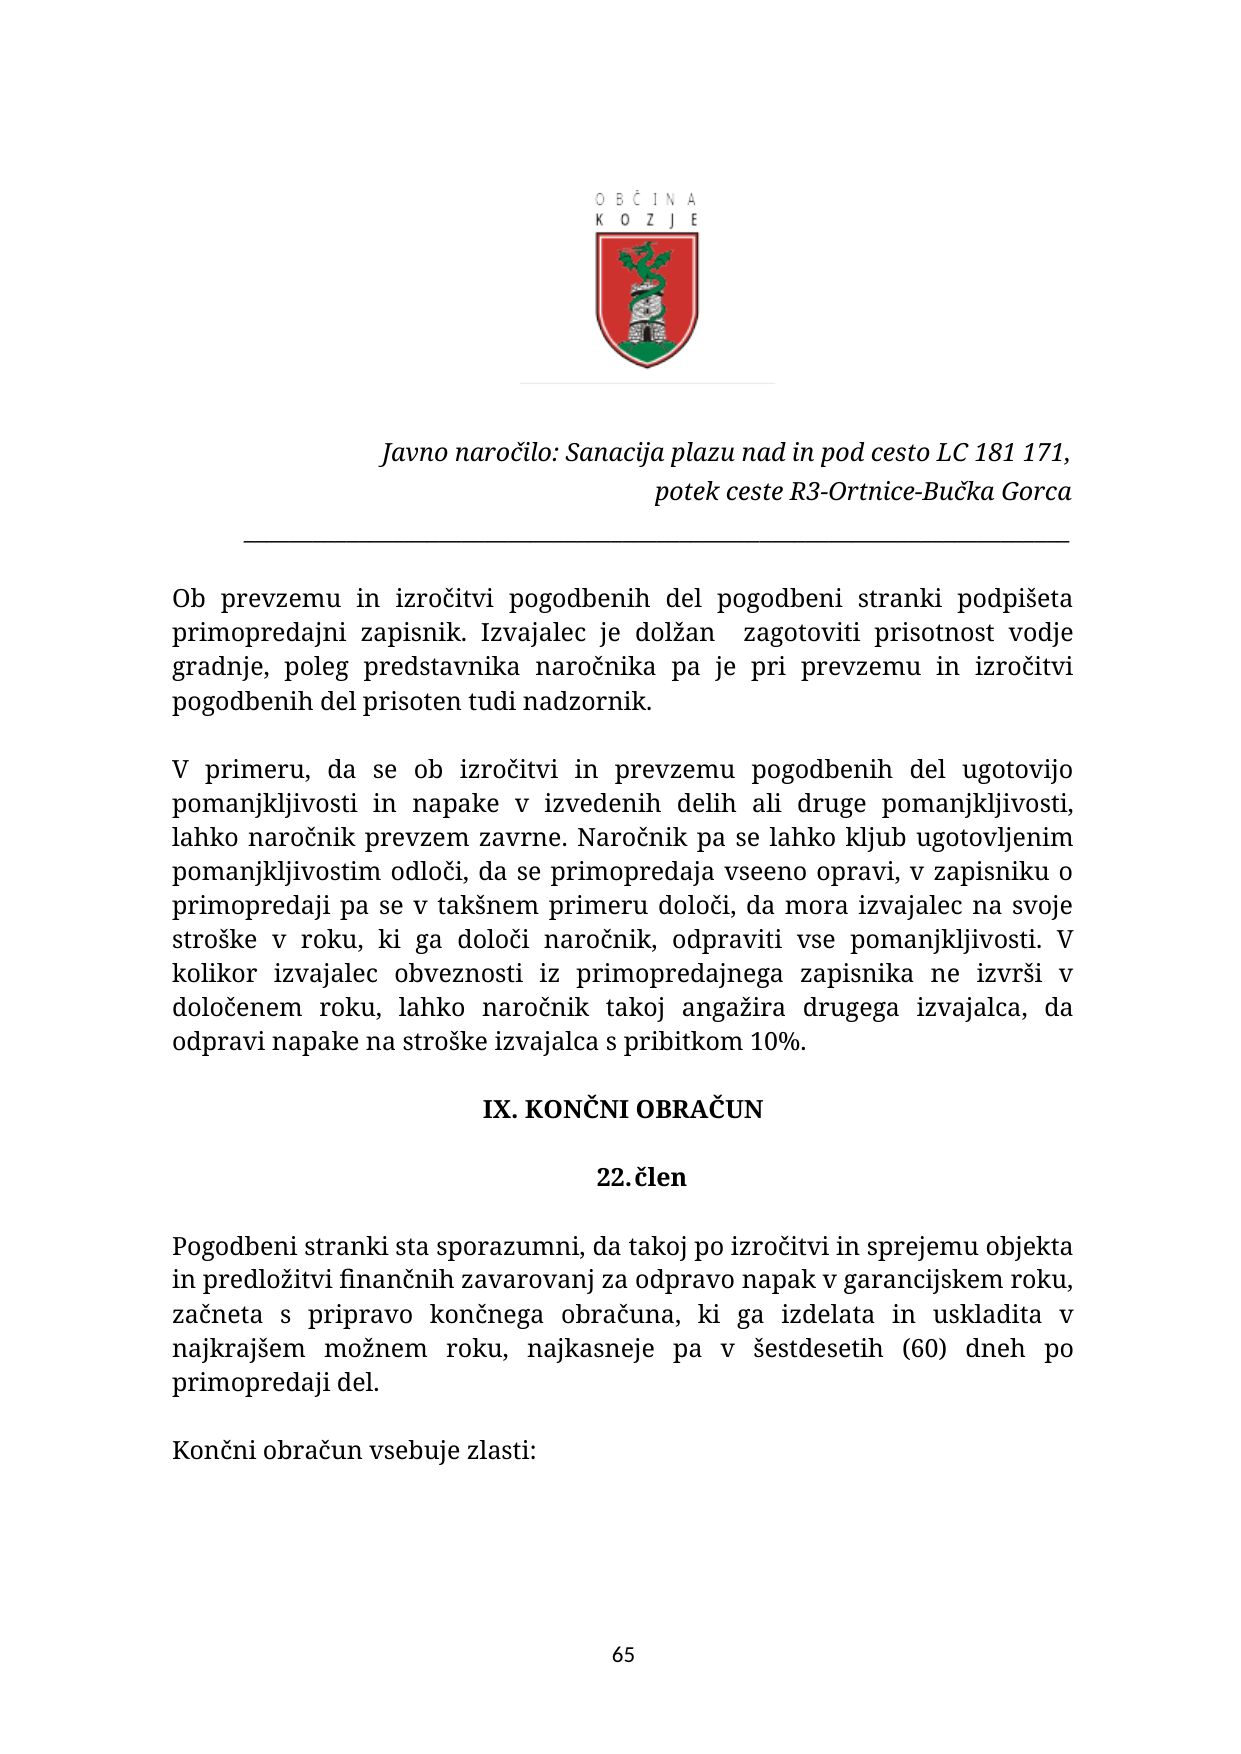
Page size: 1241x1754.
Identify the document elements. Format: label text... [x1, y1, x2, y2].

list člen [209, 1160, 1074, 1194]
text IX. KONČNI OBRAČUN [172, 1092, 1074, 1126]
text Ob prevzemu in izročitvi pogodbenih del pogodbeni stranki podpišeta primopredajni zapisnik. Izvajalec je dolžan zagotoviti prisotnost vodje gradnje, poleg predstavnika naročnika pa je pri prevzemu in izročitvi pogodbenih del prisoten tudi nadzornik. [172, 581, 1074, 717]
text V primeru, da se ob izročitvi in prevzemu pogodbenih del ugotovijo pomanjkljivosti in napake v izvedenih delih ali druge pomanjkljivosti, lahko naročnik prevzem zavrne. Naročnik pa se lahko kljub ugotovljenim pomanjkljivostim odloči, da se primopredaja vseeno opravi, v zapisniku o primopredaji pa se v takšnem primeru določi, da mora izvajalec na svoje stroške v roku, ki ga določi naročnik, odpraviti vse pomanjkljivosti. V kolikor izvajalec obveznosti iz primopredajnega zapisnika ne izvrši v določenem roku, lahko naročnik takoj angažira drugega izvajalca, da odpravi napake na stroške izvajalca s pribitkom 10%. [172, 751, 1074, 1058]
text Končni obračun vsebuje zlasti: [172, 1432, 1074, 1467]
text Pogodbeni stranki sta sporazumni, da takoj po izročitvi in sprejemu objekta in predložitvi finančnih zavarovanj za odpravo napak v garancijskem roku, začneta s pripravo končnega obračuna, ki ga izdelata in uskladita v najkrajšem možnem roku, najkasneje pa v šestdesetih (60) dneh po primopredaji del. [172, 1228, 1074, 1398]
